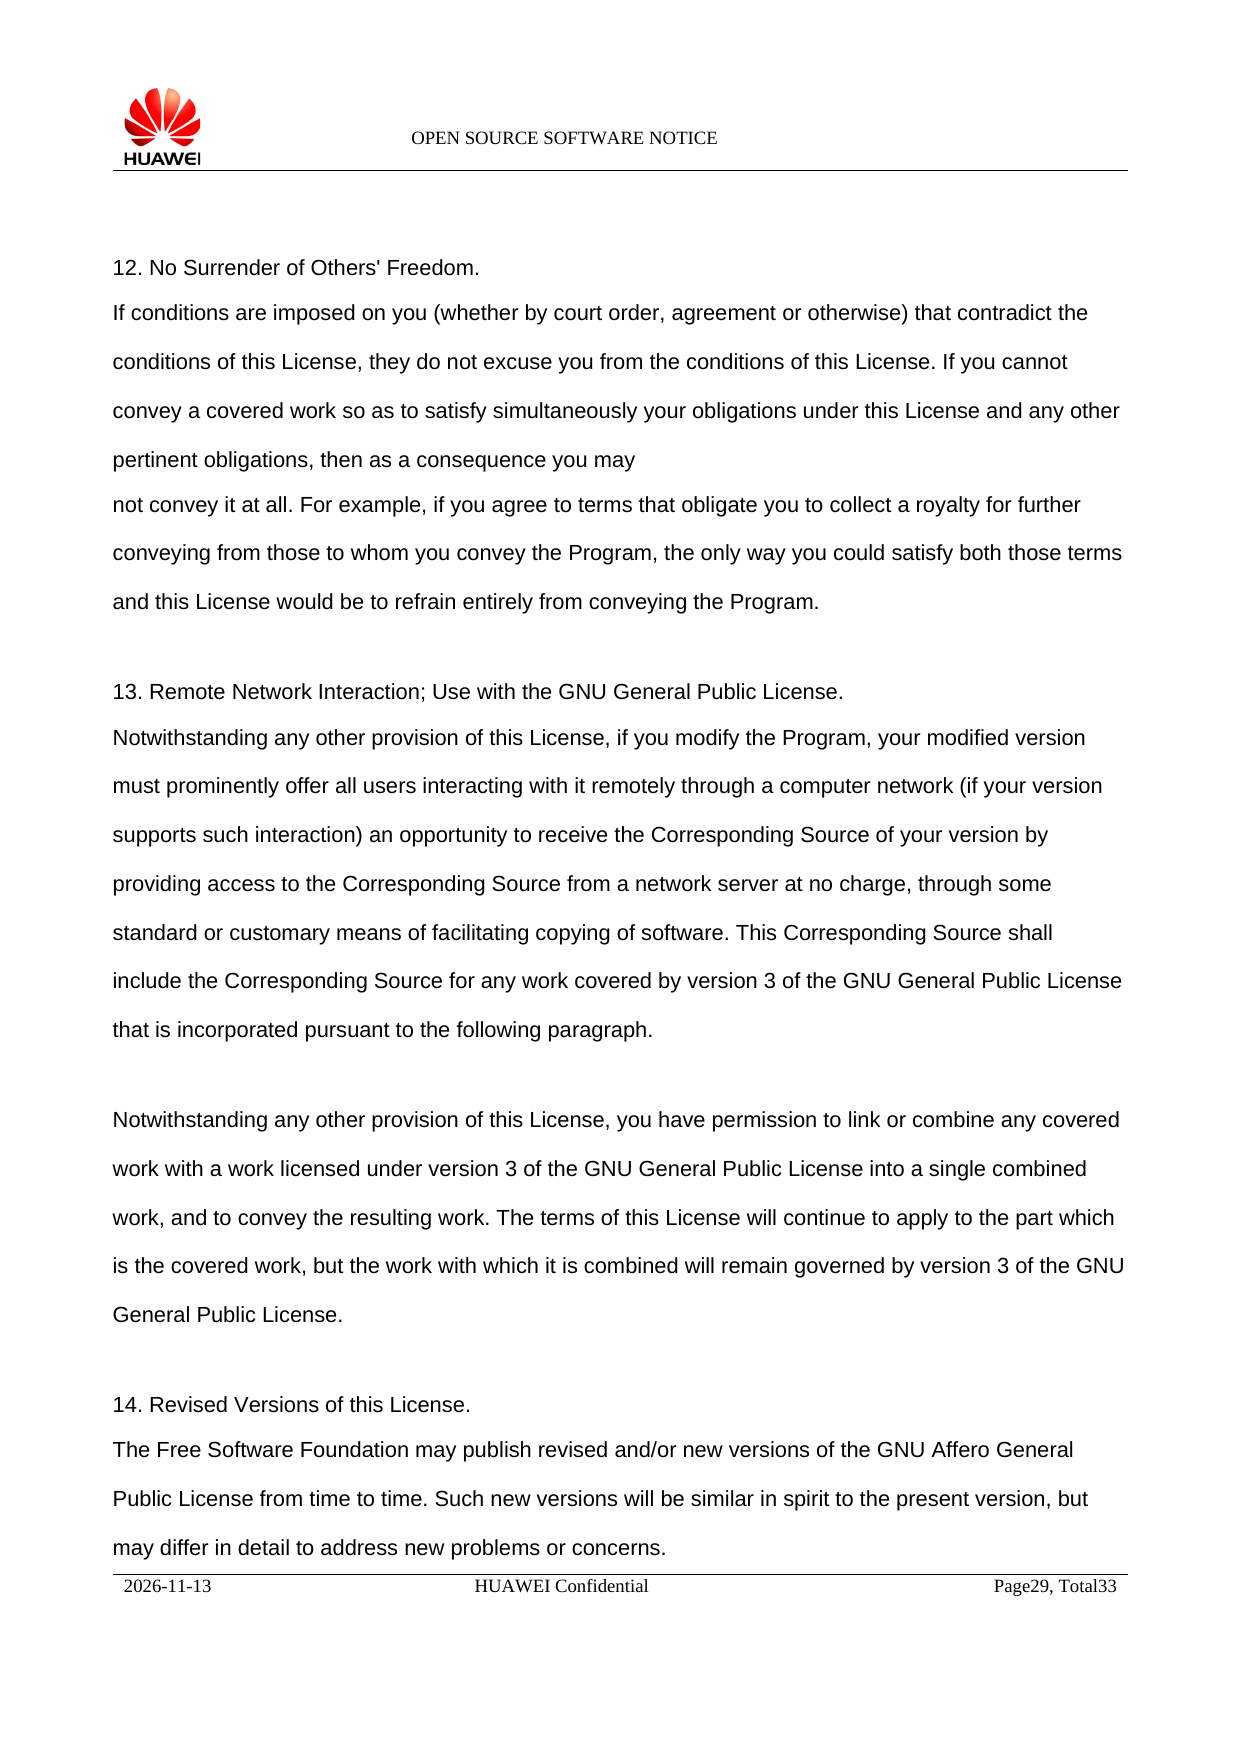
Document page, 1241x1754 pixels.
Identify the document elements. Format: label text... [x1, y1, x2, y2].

text 13. Remote Network Interaction; Use with the GNU General Public License. [112, 676, 1128, 708]
text If conditions are imposed on you (whether by court order, agreement or otherwise) that contradict the conditions of this License, they do not excuse you from the conditions of this License. If you cannot convey a covered work so as to satisfy simultaneously your obligations under this License and any other pertinent obligations, then as a consequence you may [112, 297, 1128, 475]
text Notwithstanding any other provision of this License, if you modify the Program, your modified version must prominently offer all users interacting with it remotely through a computer network (if your version supports such interaction) an opportunity to receive the Corresponding Source of your version by providing access to the Corresponding Source from a network server at no charge, through some standard or customary means of facilitating copying of software. This Corresponding Source shall include the Corresponding Source for any work covered by version 3 of the GNU General Public License that is incorporated pursuant to the following paragraph. [112, 721, 1128, 1046]
text Notwithstanding any other provision of this License, you have permission to link or combine any covered work with a work licensed under version 3 of the GNU General Public License into a single combined work, and to convey the resulting work. The terms of this License will continue to apply to the part which is the covered work, but the work with which it is combined will remain governed by version 3 of the GNU General Public License. [112, 1103, 1128, 1331]
picture [124, 88, 201, 165]
text not convey it at all. For example, if you agree to terms that obligate you to collect a royalty for further conveying from those to whom you convey the Program, the only way you could satisfy both those terms and this License would be to refrain entirely from conveying the Program. [112, 488, 1128, 618]
text 12. No Surrender of Others' Freedom. [112, 251, 1128, 284]
text 14. Revised Versions of this License. [112, 1389, 1128, 1421]
text The Free Software Foundation may publish revised and/or new versions of the GNU Affero General Public License from time to time. Such new versions will be similar in spirit to the present version, but may differ in detail to address new problems or concerns. [112, 1434, 1128, 1564]
